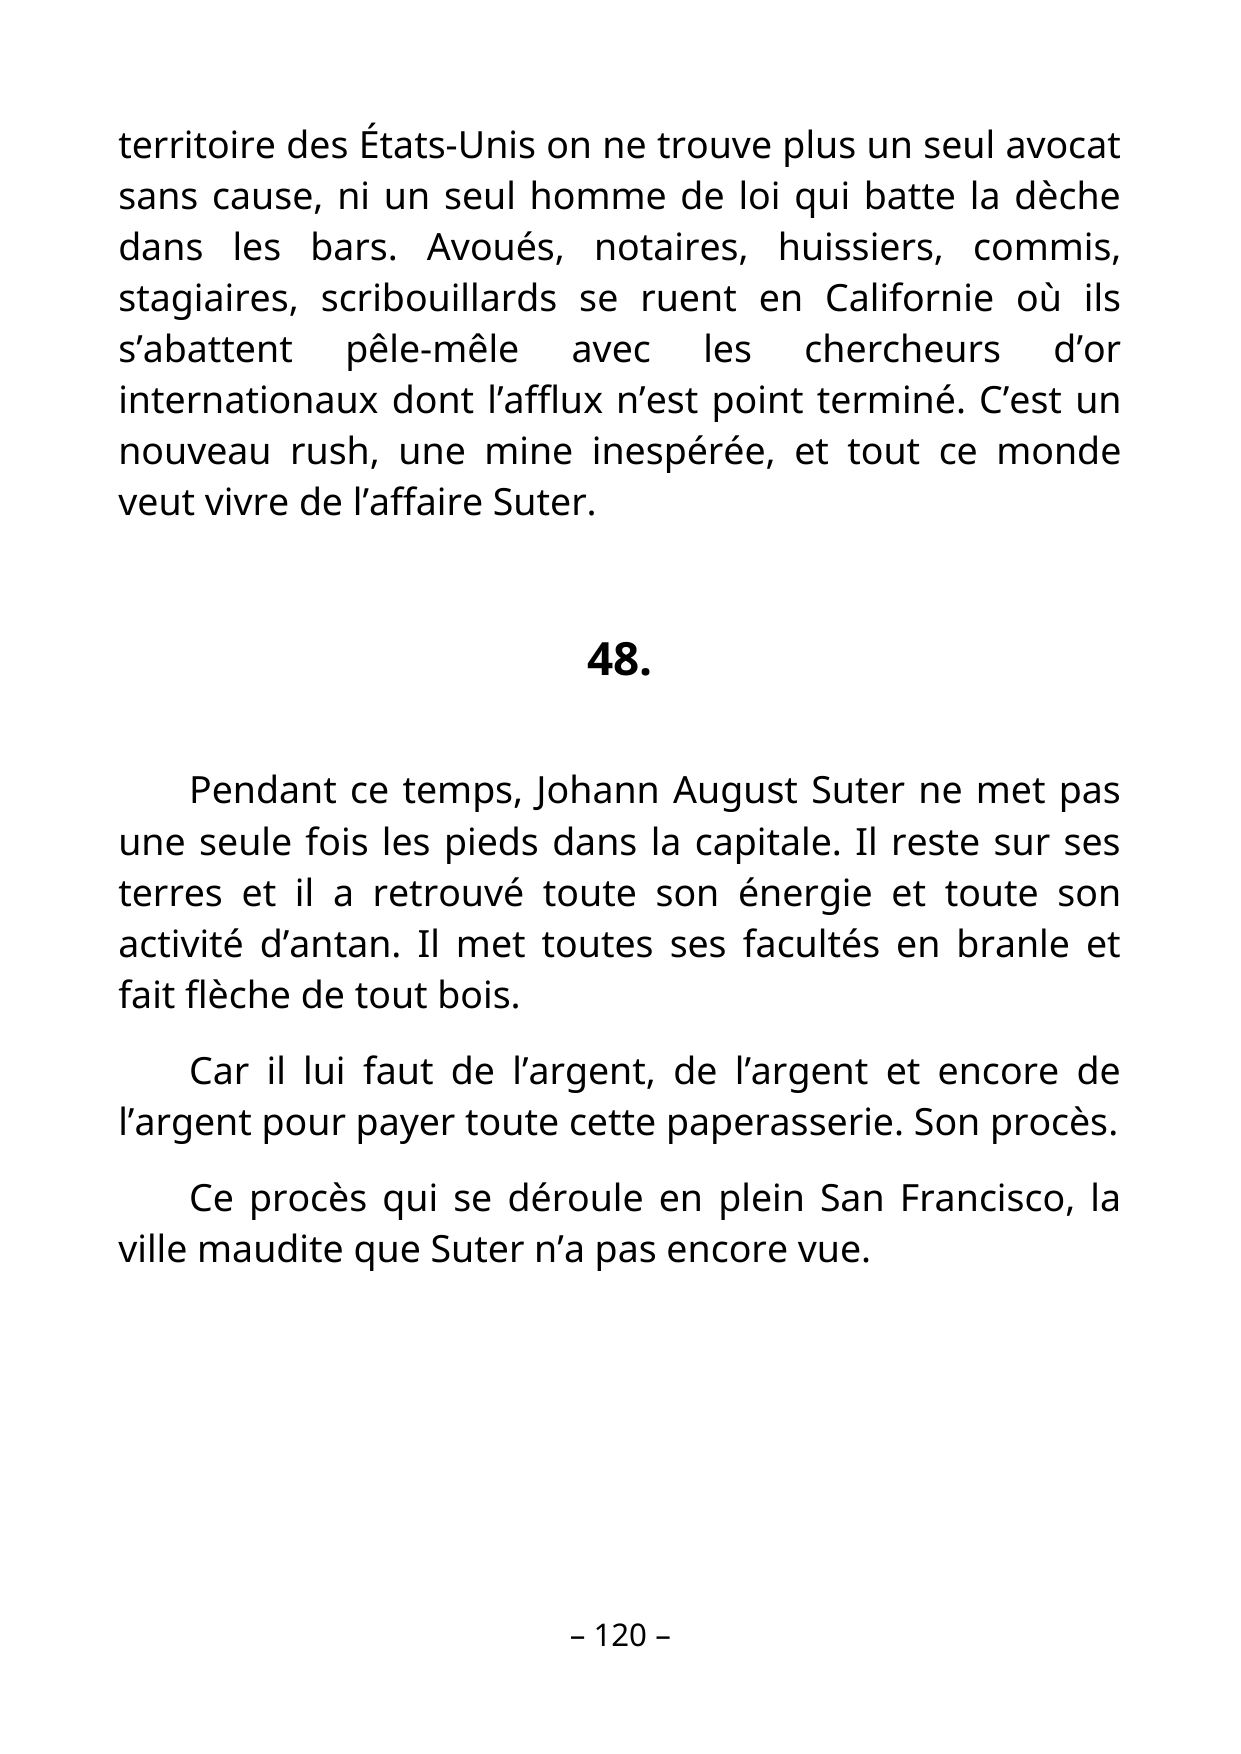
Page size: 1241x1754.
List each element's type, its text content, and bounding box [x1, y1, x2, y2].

text Ce procès qui se déroule en plein San Francisco, la ville maudite que Suter n’a pas encore vue. [118, 1171, 1122, 1273]
text Pendant ce temps, Johann August Suter ne met pas une seule fois les pieds dans la capitale. Il reste sur ses terres et il a retrouvé toute son énergie et toute son activité d’antan. Il met toutes ses facultés en branle et fait flèche de tout bois. [118, 764, 1122, 1019]
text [118, 118, 1122, 526]
subtitle 48. [118, 626, 1122, 689]
text Car il lui faut de l’argent, de l’argent et encore de l’argent pour payer toute cette paperasserie. Son procès. [118, 1044, 1122, 1146]
